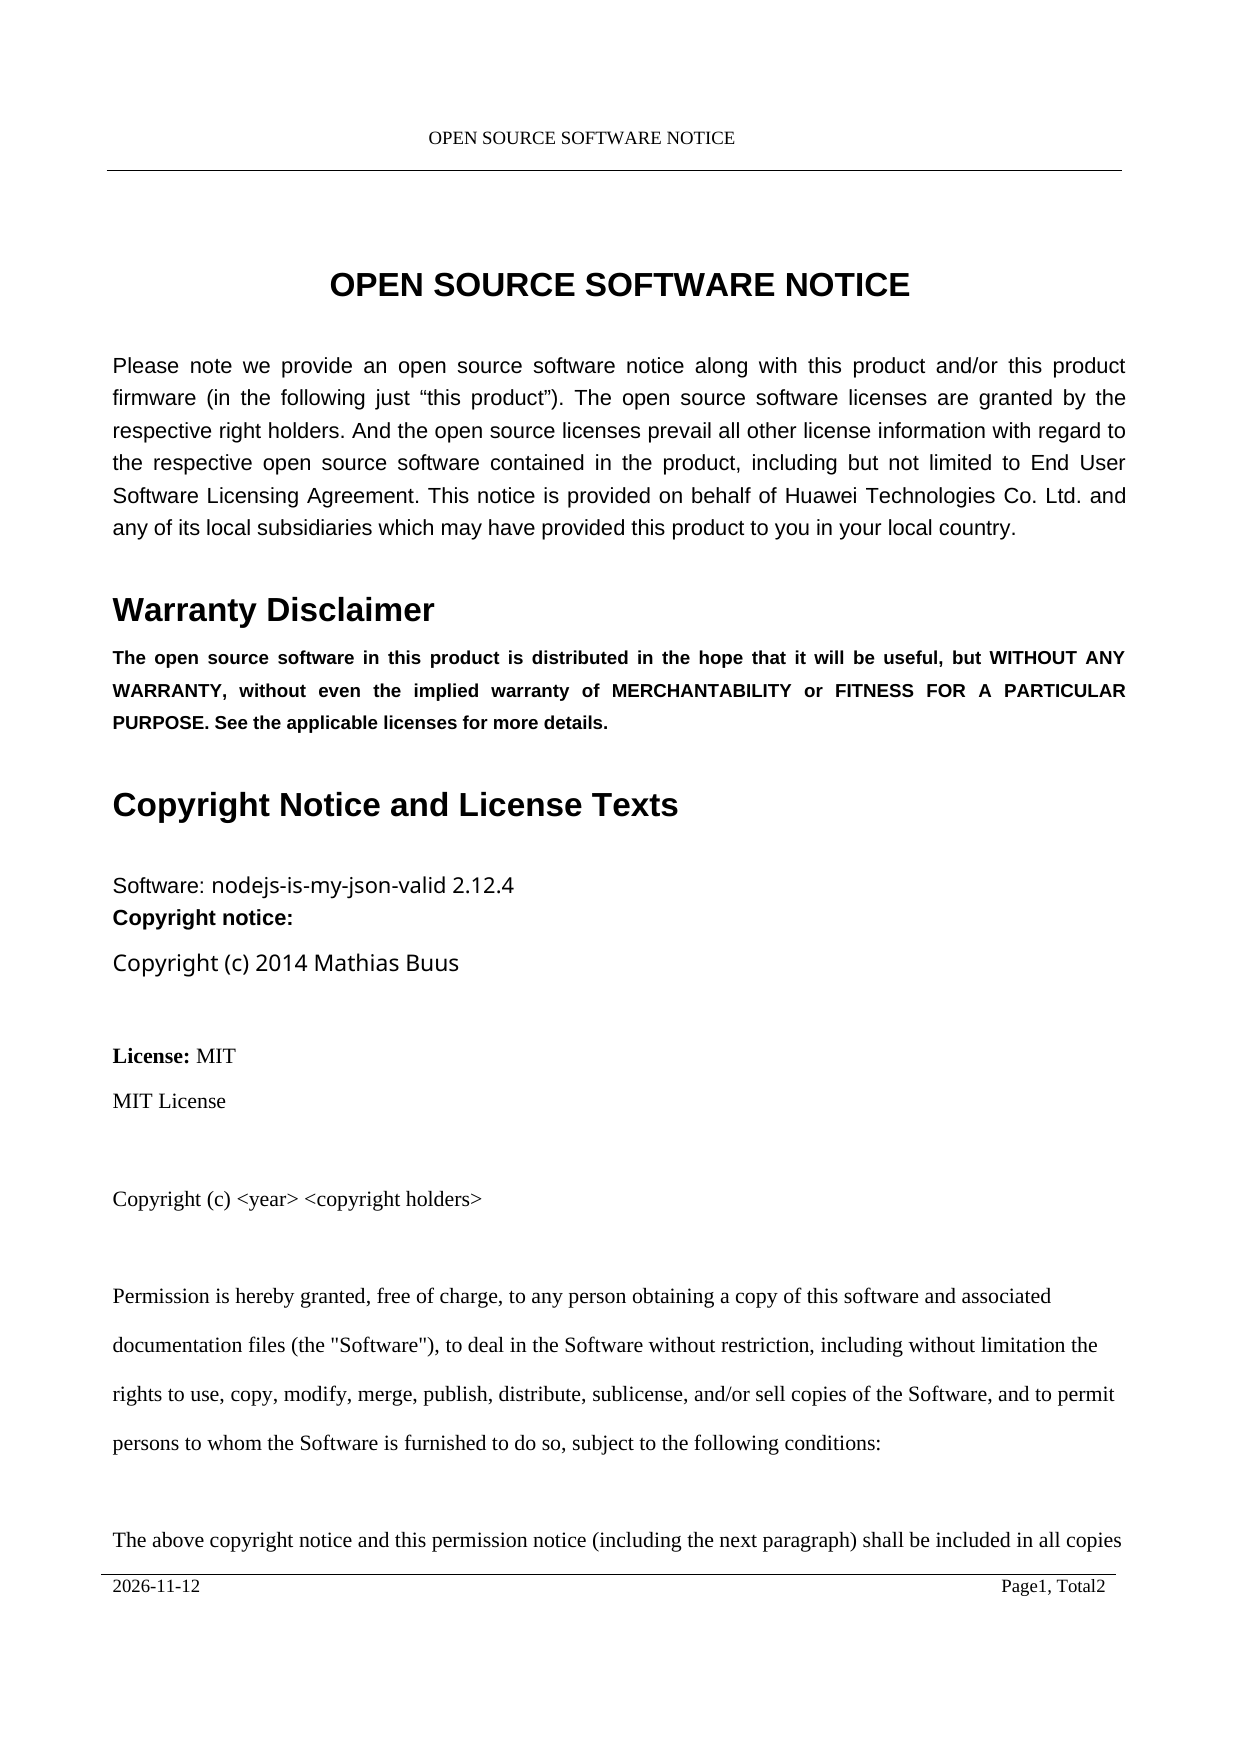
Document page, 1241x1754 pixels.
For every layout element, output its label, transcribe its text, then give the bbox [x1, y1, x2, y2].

text Please note we provide an open source software notice along with this product and/or this product firmware (in the following just “this product”). The open source software licenses are granted by the respective right holders. And the open source licenses prevail all other license information with regard to the respective open source software contained in the product, including but not limited to End User Software Licensing Agreement. This notice is provided on behalf of Huawei Technologies Co. Ltd. and any of its local subsidiaries which may have provided this product to you in your local country. [112, 349, 1128, 544]
text Copyright Notice and License Texts [112, 771, 1128, 836]
text OPEN SOURCE SOFTWARE NOTICE [112, 251, 1128, 316]
text License: MIT [112, 1040, 1128, 1072]
text Copyright notice: [112, 901, 1128, 934]
text Software: nodejs-is-my-json-valid 2.12.4 [112, 869, 1128, 901]
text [112, 1085, 1128, 1556]
text Warranty Disclaimer [112, 576, 1128, 641]
text Copyright (c) 2014 Mathias Buus [112, 947, 1128, 979]
text The open source software in this product is distributed in the hope that it will be useful, but WITHOUT ANY WARRANTY, without even the implied warranty of MERCHANTABILITY or FITNESS FOR A PARTICULAR PURPOSE. See the applicable licenses for more details. [112, 641, 1128, 739]
